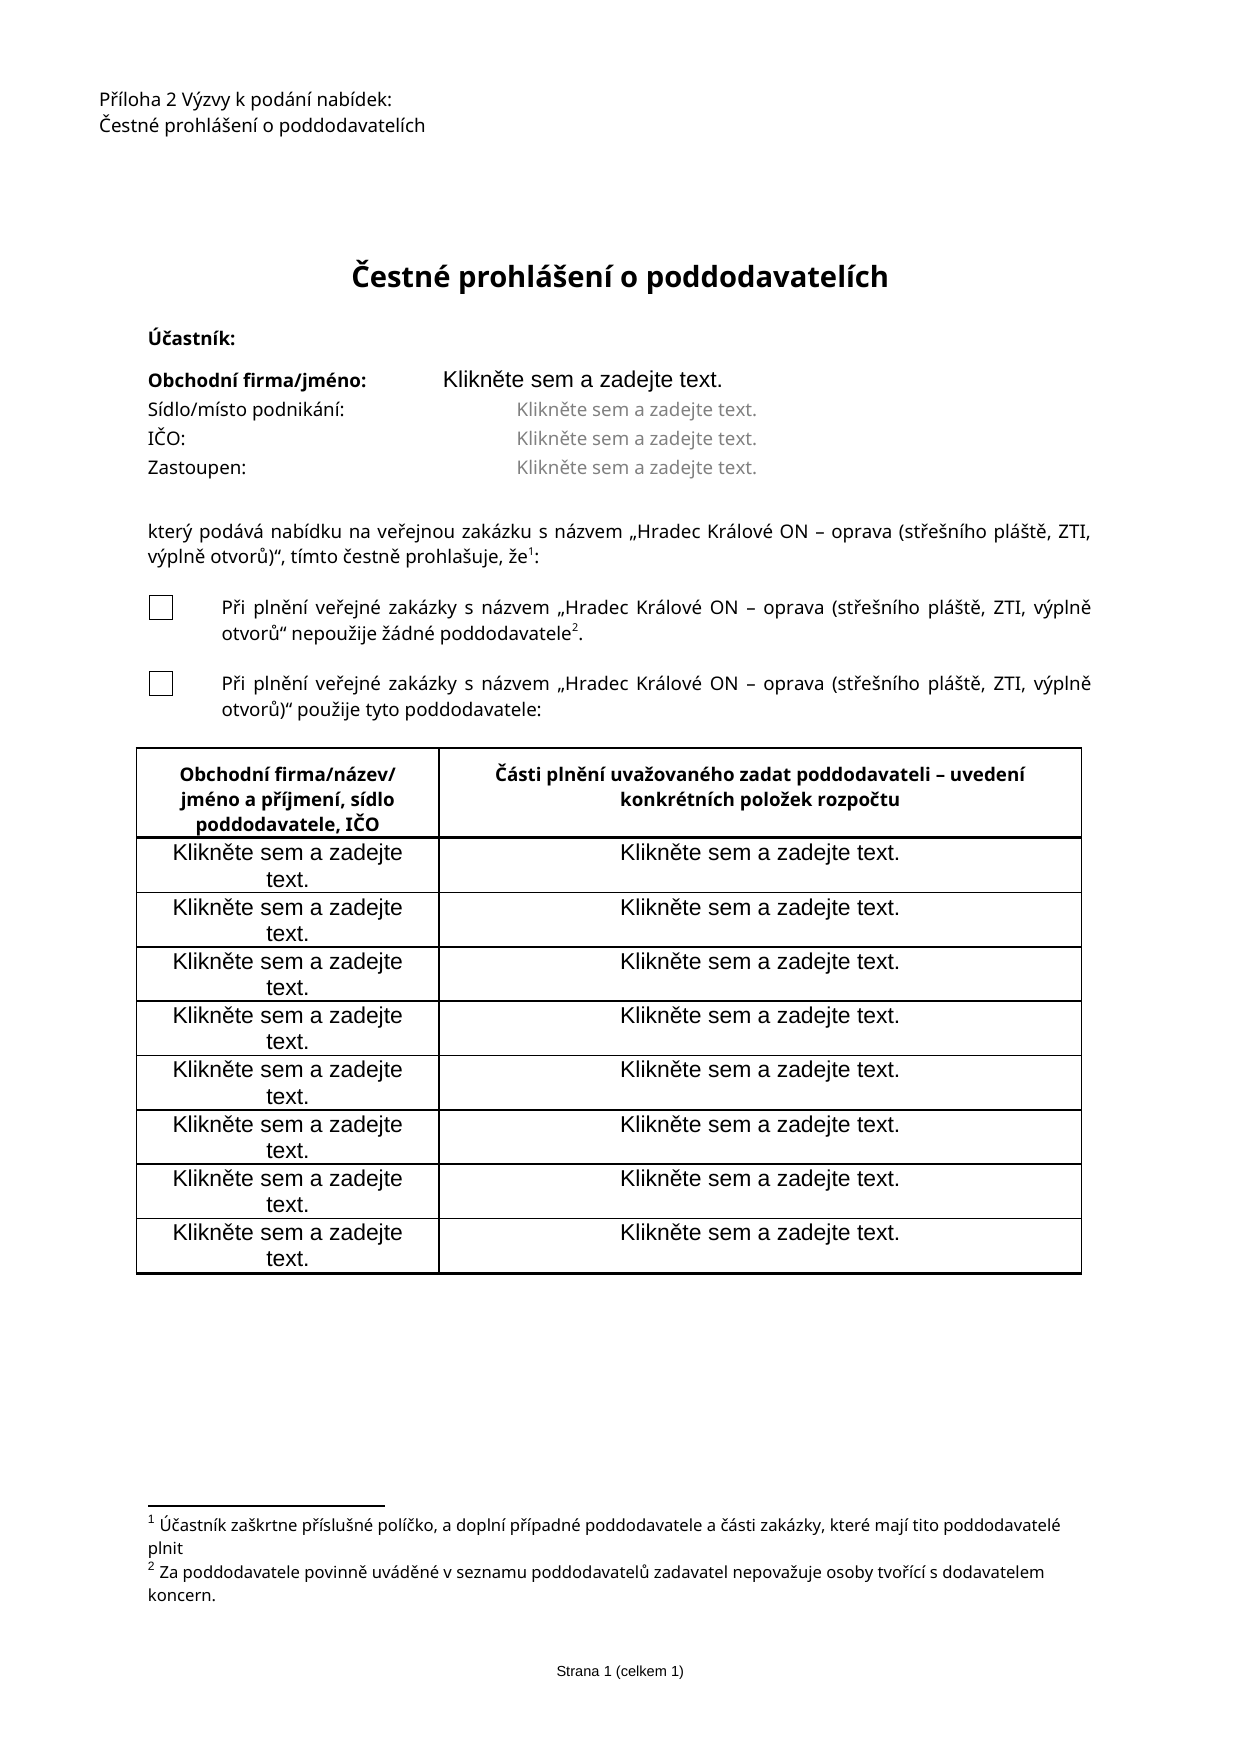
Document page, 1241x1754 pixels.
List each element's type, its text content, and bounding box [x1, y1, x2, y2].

text Při plnění veřejné zakázky s názvem „Hradec Králové ON – oprava (střešního pláště, ZTI, výplně otvorů)“ použije tyto poddodavatele: [148, 670, 1093, 721]
table_header Části plnění uvažovaného zadat poddodavateli – uvedení konkrétních položek rozpočtu [440, 749, 1081, 836]
title Čestné prohlášení o poddodavatelích [148, 256, 1093, 296]
text Účastník: [148, 321, 1093, 352]
text Při plnění veřejné zakázky s názvem „Hradec Králové ON – oprava (střešního pláště, ZTI, výplně otvorů“ nepoužije žádné poddodavatele. [148, 594, 1093, 645]
table_header Obchodní firma/název/ jméno a příjmení, sídlo poddodavatele, IČO [137, 749, 438, 836]
text Sídlo/místo podnikání: [148, 393, 1093, 422]
text Zastoupen: [148, 451, 1093, 480]
text Obchodní firma/jméno: [148, 364, 1093, 393]
text který podává nabídku na veřejnou zakázku s názvem „Hradec Králové ON – oprava (střešního pláště, ZTI, výplně otvorů)“, tímto čestně prohlašuje, že: [148, 518, 1093, 569]
text IČO: [148, 422, 1093, 451]
